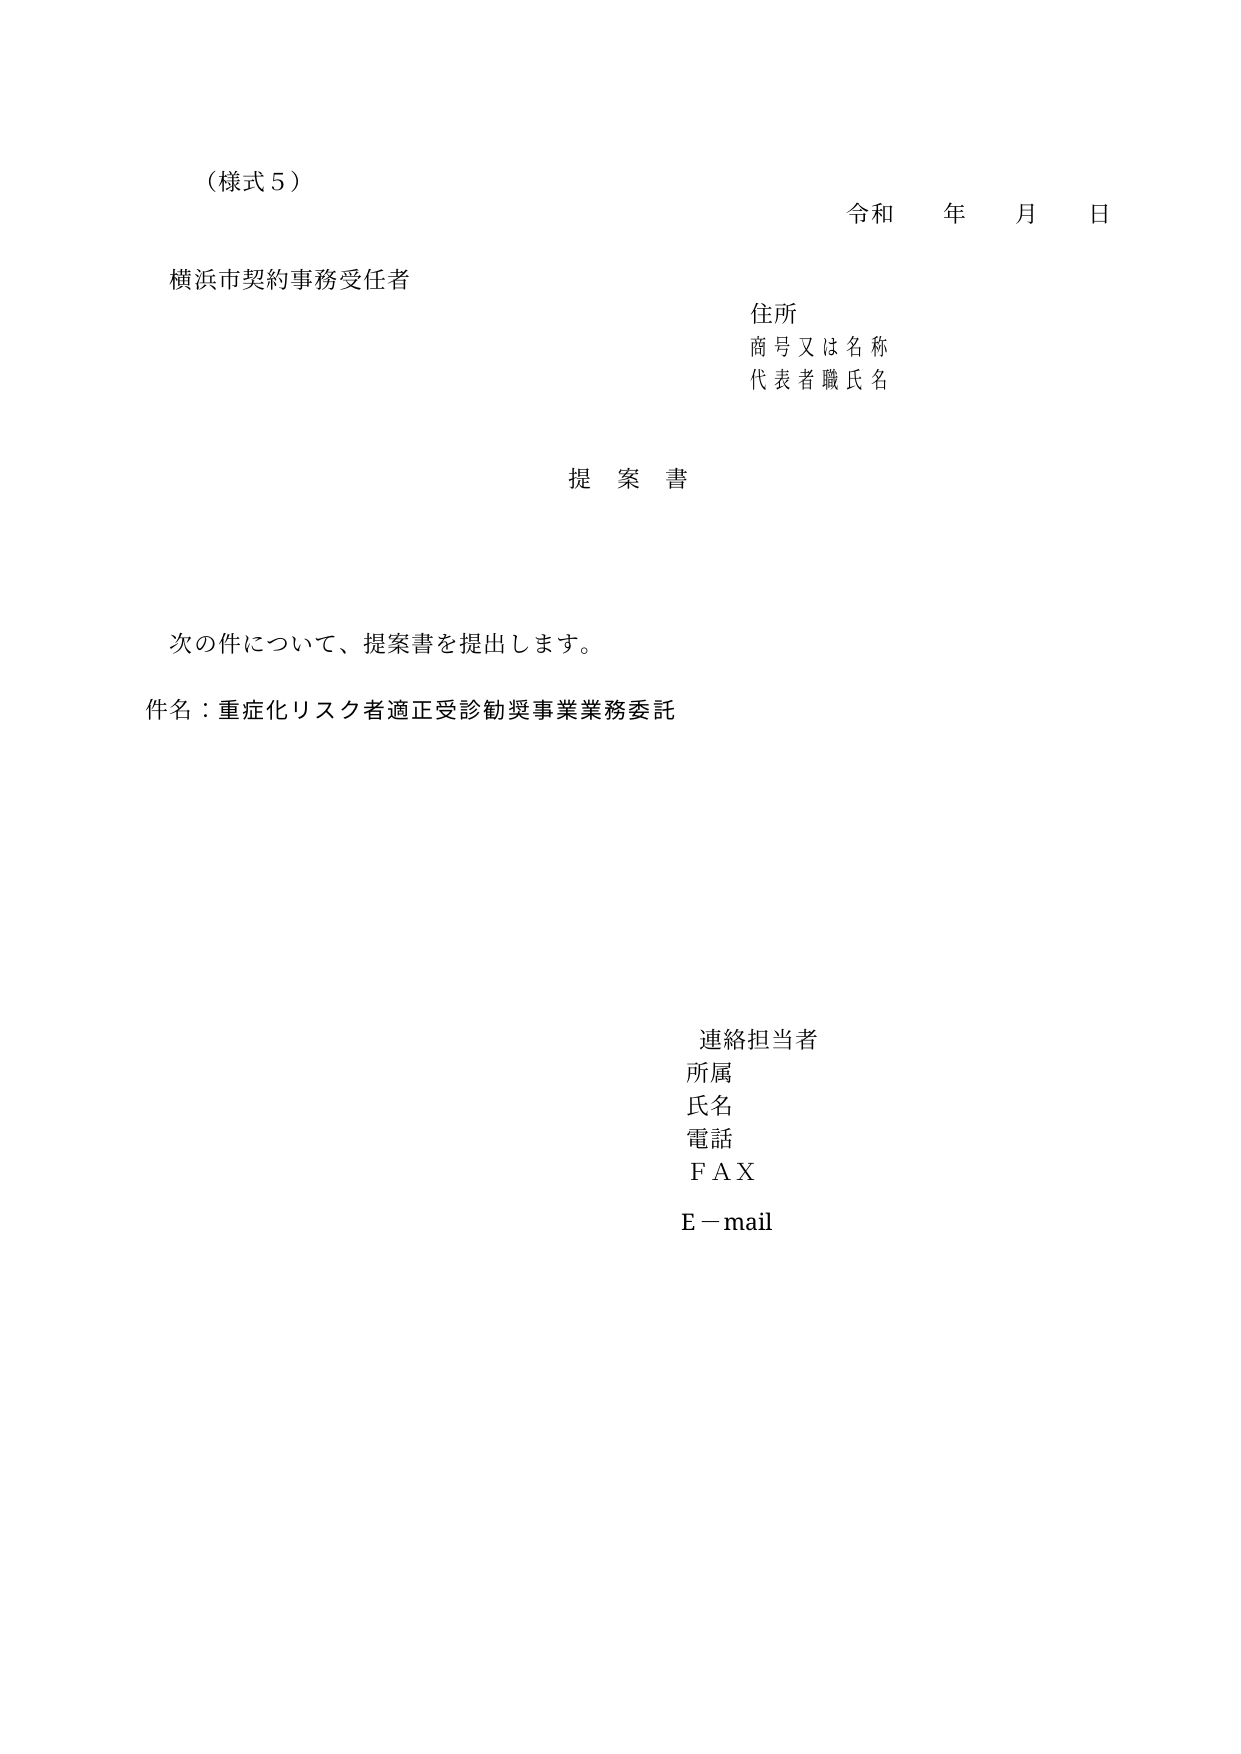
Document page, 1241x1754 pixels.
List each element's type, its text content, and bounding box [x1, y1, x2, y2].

text 令和 年 月 日 [146, 197, 1112, 229]
text 所属 [146, 1055, 1036, 1088]
text 横浜市契約事務受任者 [146, 263, 1112, 296]
text （様式５） [146, 163, 1112, 197]
text 電話 [146, 1121, 1036, 1154]
text 住所 [146, 296, 1112, 329]
text 提 案 書 [146, 461, 1112, 494]
text ＦＡＸ [146, 1154, 1036, 1187]
text 代表者職氏名 [146, 362, 1112, 395]
text 氏名 [146, 1088, 1036, 1121]
text 次の件について、提案書を提出します。 [146, 626, 1112, 659]
text 件名：重症化リスク者適正受診勧奨事業業務委託 [146, 692, 1112, 725]
text E－mail [146, 1187, 1112, 1253]
text 連絡担当者 [146, 1022, 1061, 1055]
text 商号又は名称 [146, 329, 1112, 362]
